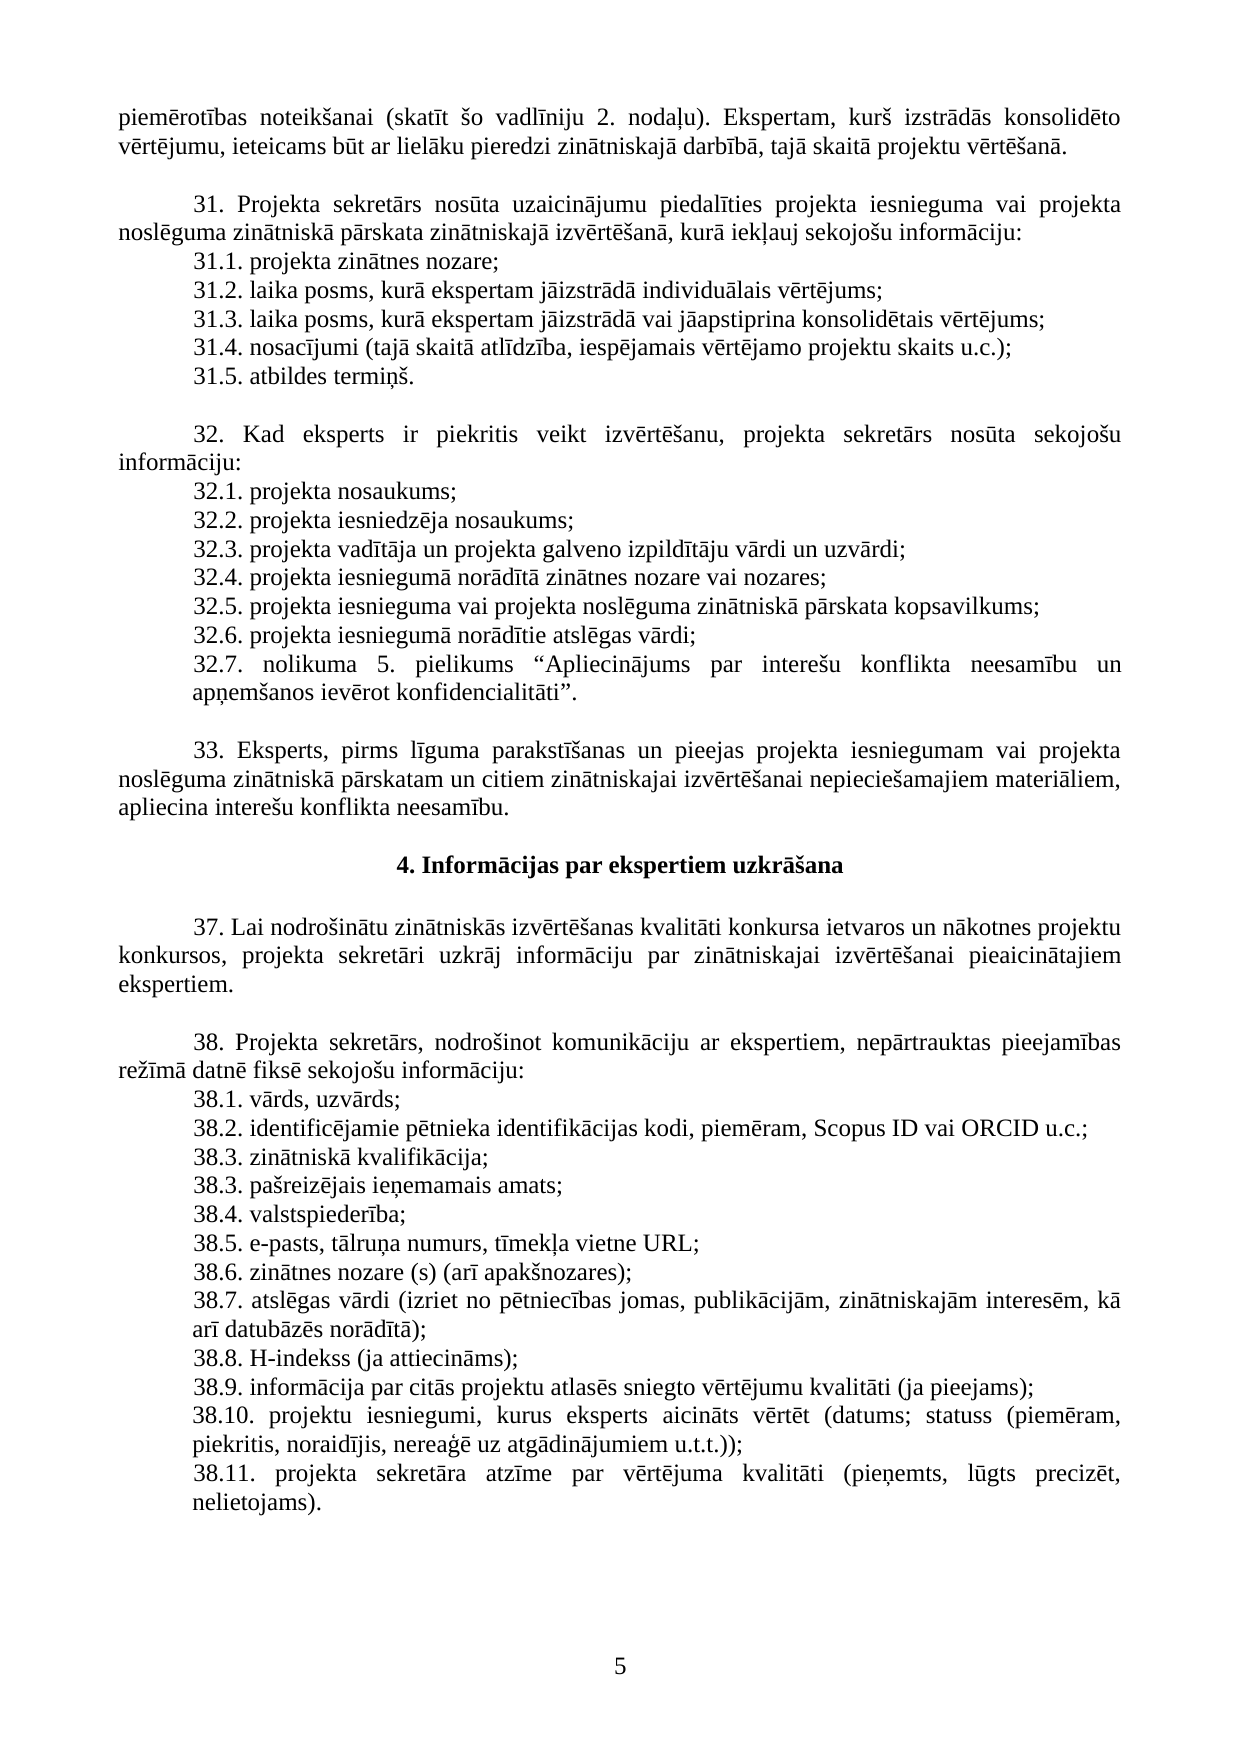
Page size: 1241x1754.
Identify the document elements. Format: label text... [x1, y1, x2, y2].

list 31.4. nosacījumi (tajā skaitā atlīdzība, iespējamais vērtējamo projektu skaits u.c.); [118, 332, 1122, 361]
list 32.1. projekta nosaukums; [118, 476, 1122, 505]
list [118, 102, 1122, 160]
list 32.2. projekta iesniedzēja nosaukums; [118, 505, 1122, 534]
list 31. Projekta sekretārs nosūta uzaicinājumu piedalīties projekta iesnieguma vai projekta noslēguma zinātniskā pārskata zinātniskajā izvērtēšanā, kurā iekļauj sekojošu informāciju: [118, 189, 1122, 246]
list 38.4. valstspiederība; [118, 1199, 1122, 1228]
list 38. Projekta sekretārs, nodrošinot komunikāciju ar ekspertiem, nepārtrauktas pieejamības režīmā datnē fiksē sekojošu informāciju: [118, 1027, 1122, 1084]
list 38.7. atslēgas vārdi (izriet no pētniecības jomas, publikācijām, zinātniskajām interesēm, kā arī datubāzēs norādītā); [192, 1286, 1122, 1343]
list 38.2. identificējamie pētnieka identifikācijas kodi, piemēram, Scopus ID vai ORCID u.c.; [118, 1113, 1122, 1142]
list 38.9. informācija par citās projektu atlasēs sniegto vērtējumu kvalitāti (ja pieejams); [118, 1372, 1122, 1401]
list 31.3. laika posms, kurā ekspertam jāizstrādā vai jāapstiprina konsolidētais vērtējums; [118, 304, 1122, 332]
list 33. Eksperts, pirms līguma parakstīšanas un pieejas projekta iesniegumam vai projekta noslēguma zinātniskā pārskatam un citiem zinātniskajai izvērtēšanai nepieciešamajiem materiāliem, apliecina interešu konflikta neesamību. [118, 735, 1122, 821]
list 38.8. H-indekss (ja attiecināms); [118, 1343, 1122, 1372]
list 38.5. e-pasts, tālruņa numurs, tīmekļa vietne URL; [118, 1228, 1122, 1257]
list 32.7. nolikuma 5. pielikums “Apliecinājums par interešu konflikta neesamību un apņemšanos ievērot konfidencialitāti”. [192, 649, 1122, 706]
list 32. Kad eksperts ir piekritis veikt izvērtēšanu, projekta sekretārs nosūta sekojošu informāciju: [118, 419, 1122, 476]
list 38.3. pašreizējais ieņemamais amats; [118, 1171, 1122, 1199]
list 38.10. projektu iesniegumi, kurus eksperts aicināts vērtēt (datums; statuss (piemēram, piekritis, noraidījis, nereaģē uz atgādinājumiem u.t.t.)); [118, 1401, 1122, 1458]
list 38.6. zinātnes nozare (s) (arī apakšnozares); [118, 1257, 1122, 1286]
list 31.5. atbildes termiņš. [118, 361, 1122, 390]
list 32.3. projekta vadītāja un projekta galveno izpildītāju vārdi un uzvārdi; [118, 534, 1122, 562]
subtitle 4. Informācijas par ekspertiem uzkrāšana [118, 850, 1122, 879]
list 32.5. projekta iesnieguma vai projekta noslēguma zinātniskā pārskata kopsavilkums; [192, 591, 1122, 620]
list 38.1. vārds, uzvārds; [118, 1084, 1122, 1113]
list 32.4. projekta iesniegumā norādītā zinātnes nozare vai nozares; [118, 562, 1122, 591]
list 31.1. projekta zinātnes nozare; [118, 246, 1122, 275]
list 37. Lai nodrošinātu zinātniskās izvērtēšanas kvalitāti konkursa ietvaros un nākotnes projektu konkursos, projekta sekretāri uzkrāj informāciju par zinātniskajai izvērtēšanai pieaicinātajiem ekspertiem. [118, 912, 1122, 998]
list 31.2. laika posms, kurā ekspertam jāizstrādā individuālais vērtējums; [118, 275, 1122, 304]
list 32.6. projekta iesniegumā norādītie atslēgas vārdi; [118, 620, 1122, 649]
list 38.3. zinātniskā kvalifikācija; [118, 1142, 1122, 1171]
list 38.11. projekta sekretāra atzīme par vērtējuma kvalitāti (pieņemts, lūgts precizēt, nelietojams). [192, 1458, 1122, 1516]
